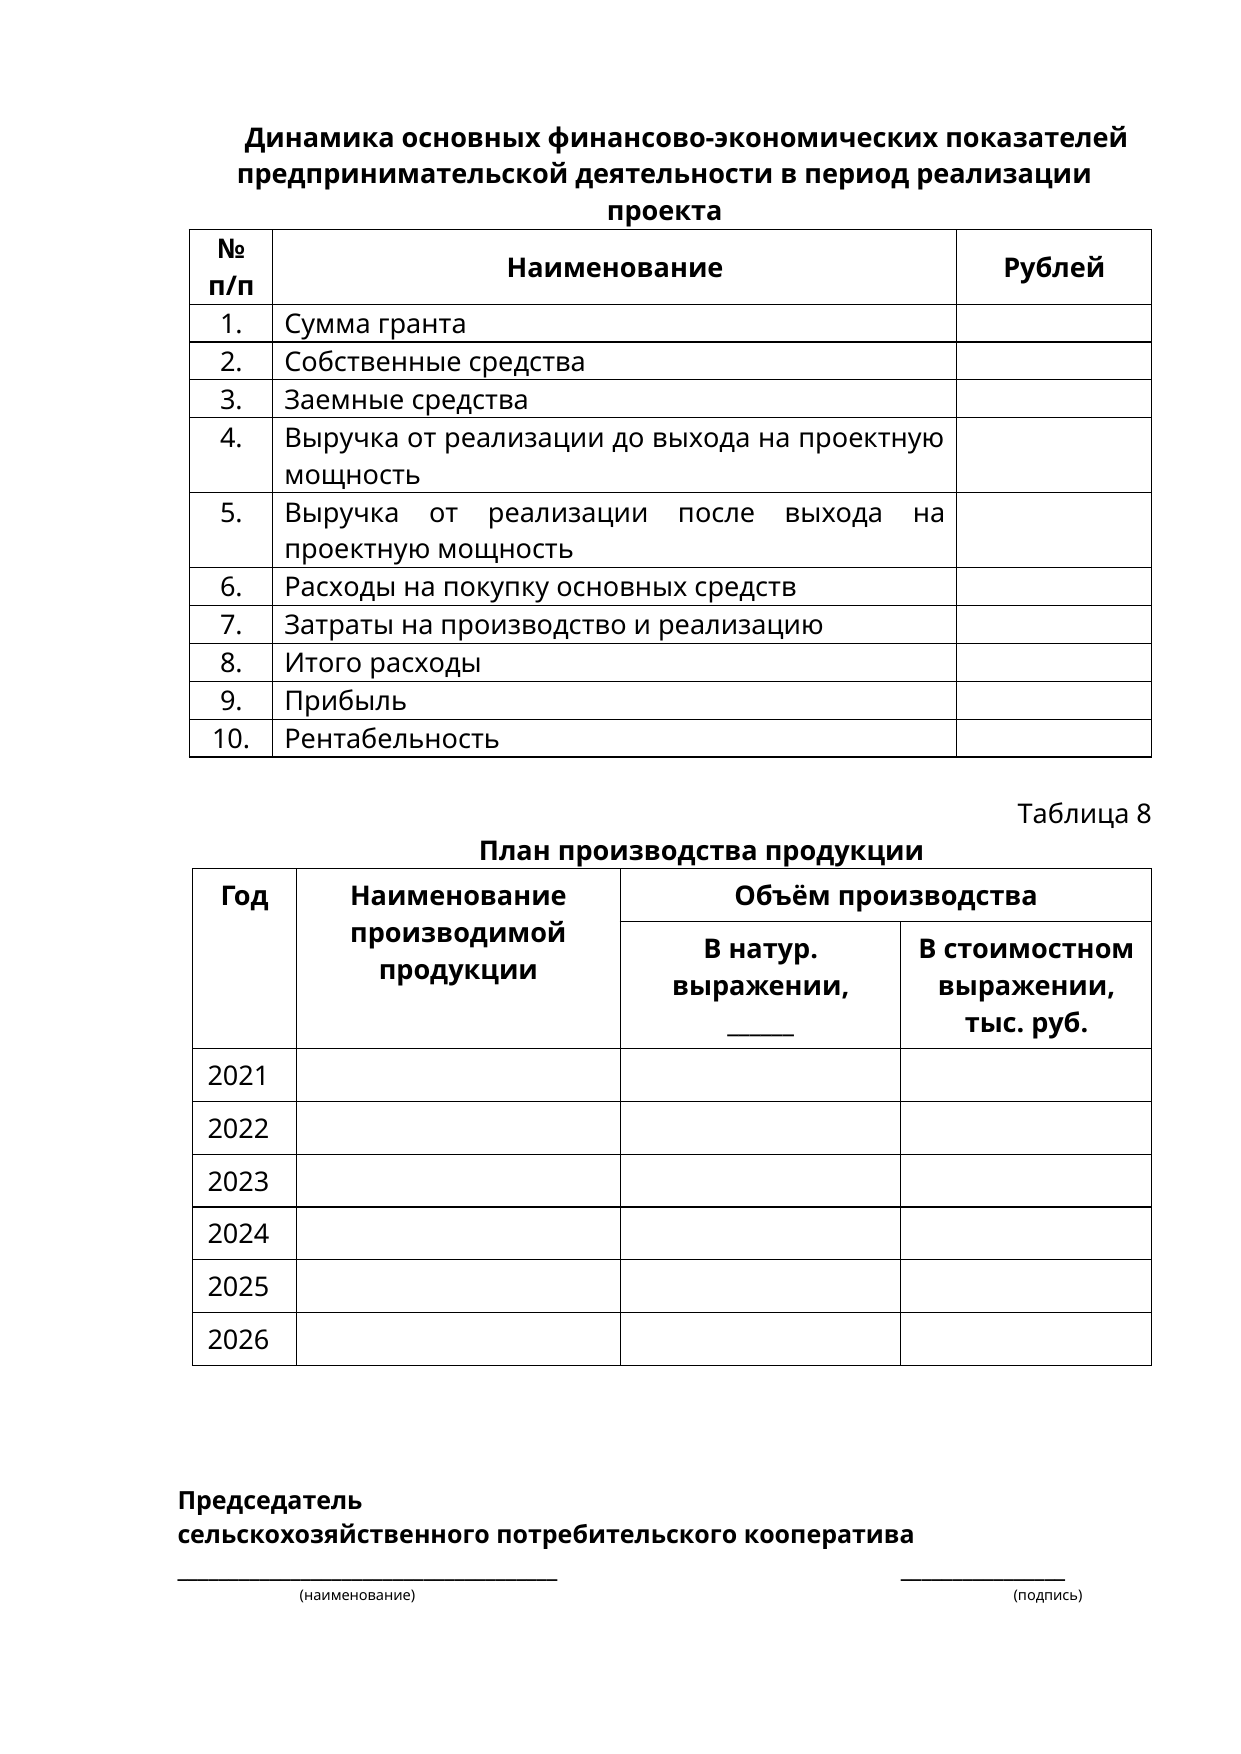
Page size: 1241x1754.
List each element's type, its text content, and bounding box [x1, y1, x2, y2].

table_cell [901, 1260, 1151, 1312]
table_cell [297, 1313, 620, 1365]
table_header Объём производства [621, 869, 1151, 921]
table_cell [901, 1155, 1151, 1206]
table_cell [621, 1313, 900, 1365]
text Председатель [177, 1482, 1152, 1517]
table_cell [621, 1102, 900, 1153]
table_cell Выручка от реализации после выхода на проектную мощность [273, 493, 956, 567]
text План производства продукции [177, 831, 1152, 868]
table_cell [297, 1155, 620, 1206]
table_cell 7. [190, 606, 272, 643]
table_cell 2023 [193, 1155, 296, 1206]
table_cell [621, 1155, 900, 1206]
table_cell 10. [190, 720, 272, 756]
text (наименование) (подпись) [177, 1585, 1152, 1619]
table_cell [901, 1102, 1151, 1153]
table_cell 8. [190, 644, 272, 681]
table_cell 9. [190, 682, 272, 718]
text Таблица 8 [177, 794, 1152, 831]
table_cell [957, 644, 1151, 681]
table_cell 2025 [193, 1260, 296, 1312]
table_cell [957, 343, 1151, 379]
table_header Рублей [957, 230, 1151, 303]
table_cell 4. [190, 418, 272, 492]
table_cell В стоимостном выражении, тыс. руб. [901, 922, 1151, 1048]
text Динамика основных финансово-экономических показателей предпринимательской деятельности в период реализации проекта [177, 118, 1152, 229]
table_cell Итого расходы [273, 644, 956, 681]
table_cell [901, 1313, 1151, 1365]
table_header № п/п [190, 230, 272, 303]
table_cell 6. [190, 568, 272, 605]
table_cell [957, 493, 1151, 567]
table_cell Заемные средства [273, 380, 956, 417]
table_cell В натур. выражении, ______ [621, 922, 900, 1048]
table_cell 5. [190, 493, 272, 567]
table_cell Выручка от реализации до выхода на проектную мощность [273, 418, 956, 492]
text _____________________________________ ________________ [177, 1551, 1152, 1585]
table_cell [957, 682, 1151, 718]
table_header Наименование [273, 230, 956, 303]
table_cell 1. [190, 305, 272, 341]
table_cell [297, 1049, 620, 1101]
table_cell [901, 1049, 1151, 1101]
table_cell Прибыль [273, 682, 956, 718]
text сельскохозяйственного потребительского кооператива [177, 1517, 1152, 1551]
table_cell 2024 [193, 1208, 296, 1259]
table_cell Сумма гранта [273, 305, 956, 341]
table_cell Рентабельность [273, 720, 956, 756]
table_cell [957, 568, 1151, 605]
table_cell [957, 418, 1151, 492]
table_cell [621, 1049, 900, 1101]
table_cell [957, 305, 1151, 341]
table_cell Затраты на производство и реализацию [273, 606, 956, 643]
table_header Год [193, 869, 296, 1048]
table_cell [957, 606, 1151, 643]
table_cell [297, 1102, 620, 1153]
table_cell [957, 720, 1151, 756]
table_cell Собственные средства [273, 343, 956, 379]
table_cell 2026 [193, 1313, 296, 1365]
table_header Наименование производимой продукции [297, 869, 620, 1048]
table_cell 2. [190, 343, 272, 379]
table_cell [901, 1208, 1151, 1259]
table_cell [621, 1260, 900, 1312]
table_cell [957, 380, 1151, 417]
table_cell [297, 1260, 620, 1312]
table_cell [621, 1208, 900, 1259]
table_cell Расходы на покупку основных средств [273, 568, 956, 605]
table_cell 2022 [193, 1102, 296, 1153]
table_cell [297, 1208, 620, 1259]
table_cell 2021 [193, 1049, 296, 1101]
table_cell 3. [190, 380, 272, 417]
